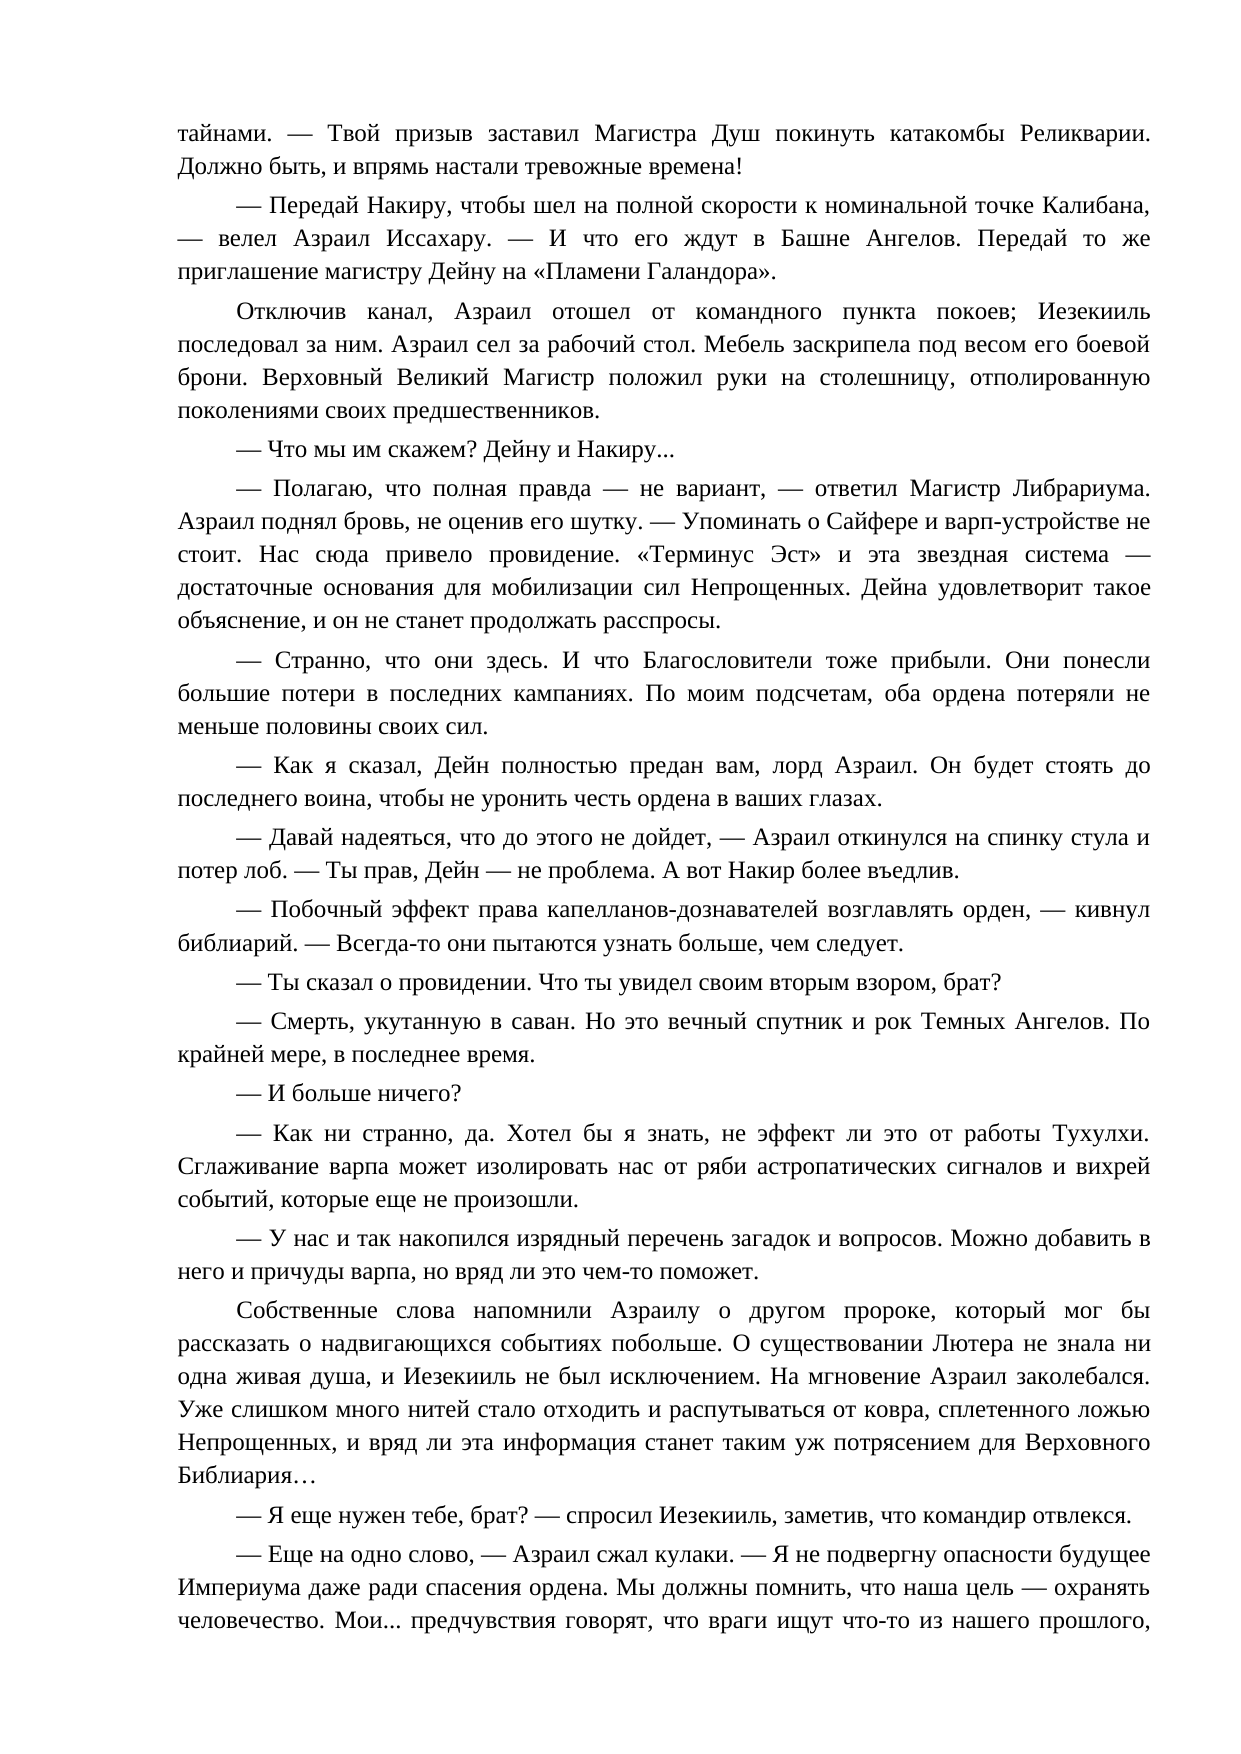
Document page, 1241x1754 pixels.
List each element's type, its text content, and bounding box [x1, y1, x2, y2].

text — Ты сказал о провидении. Что ты увидел своим вторым взором, брат? [177, 967, 1152, 996]
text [177, 1539, 1152, 1634]
text — У нас и так накопился изрядный перечень загадок и вопросов. Можно добавить в него и причуды варпа, но вряд ли это чем-то поможет. [177, 1223, 1152, 1285]
text — Побочный эффект права капелланов-дознавателей возглавлять орден, — кивнул библиарий. — Всегда-то они пытаются узнать больше, чем следует. [177, 894, 1152, 956]
text — Как ни странно, да. Хотел бы я знать, не эффект ли это от работы Тухулхи. Сглаживание варпа может изолировать нас от ряби астропатических сигналов и вихрей событий, которые еще не произошли. [177, 1118, 1152, 1212]
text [177, 118, 1152, 180]
text — Смерть, укутанную в саван. Но это вечный спутник и рок Темных Ангелов. По крайней мере, в последнее время. [177, 1006, 1152, 1068]
text — Передай Накиру, чтобы шел на полной скорости к номинальной точке Калибана, — велел Азраил Иссахару. — И что его ждут в Башне Ангелов. Передай то же приглашение магистру Дейну на «Пламени Галандора». [177, 190, 1152, 285]
text — Давай надеяться, что до этого не дойдет, — Азраил откинулся на спинку стула и потер лоб. — Ты прав, Дейн — не проблема. А вот Накир более въедлив. [177, 822, 1152, 884]
text — Странно, что они здесь. И что Благословители тоже прибыли. Они понесли большие потери в последних кампаниях. По моим подсчетам, оба ордена потеряли не меньше половины своих сил. [177, 645, 1152, 739]
text — Полагаю, что полная правда — не вариант, — ответил Магистр Либрариума. Азраил поднял бровь, не оценив его шутку. — Упоминать о Сайфере и варп-устройстве не стоит. Нас сюда привело провидение. «Терминус Эст» и эта звездная система — достаточные основания для мобилизации сил Непрощенных. Дейна удовлетворит такое объяснение, и он не станет продолжать расспросы. [177, 473, 1152, 634]
text Отключив канал, Азраил отошел от командного пункта покоев; Иезекииль последовал за ним. Азраил сел за рабочий стол. Мебель заскрипела под весом его боевой брони. Верховный Великий Магистр положил руки на столешницу, отполированную поколениями своих предшественников. [177, 296, 1152, 423]
text — И больше ничего? [177, 1078, 1152, 1107]
text — Что мы им скажем? Дейну и Накиру... [177, 434, 1152, 463]
text Собственные слова напомнили Азраилу о другом пророке, который мог бы рассказать о надвигающихся событиях побольше. О существовании Лютера не знала ни одна живая душа, и Иезекииль не был исключением. На мгновение Азраил заколебался. Уже слишком много нитей стало отходить и распутываться от ковра, сплетенного ложью Непрощенных, и вряд ли эта информация станет таким уж потрясением для Верховного Библиария… [177, 1295, 1152, 1489]
text — Как я сказал, Дейн полностью предан вам, лорд Азраил. Он будет стоять до последнего воина, чтобы не уронить честь ордена в ваших глазах. [177, 750, 1152, 812]
text — Я еще нужен тебе, брат? — спросил Иезекииль, заметив, что командир отвлекся. [177, 1500, 1152, 1528]
